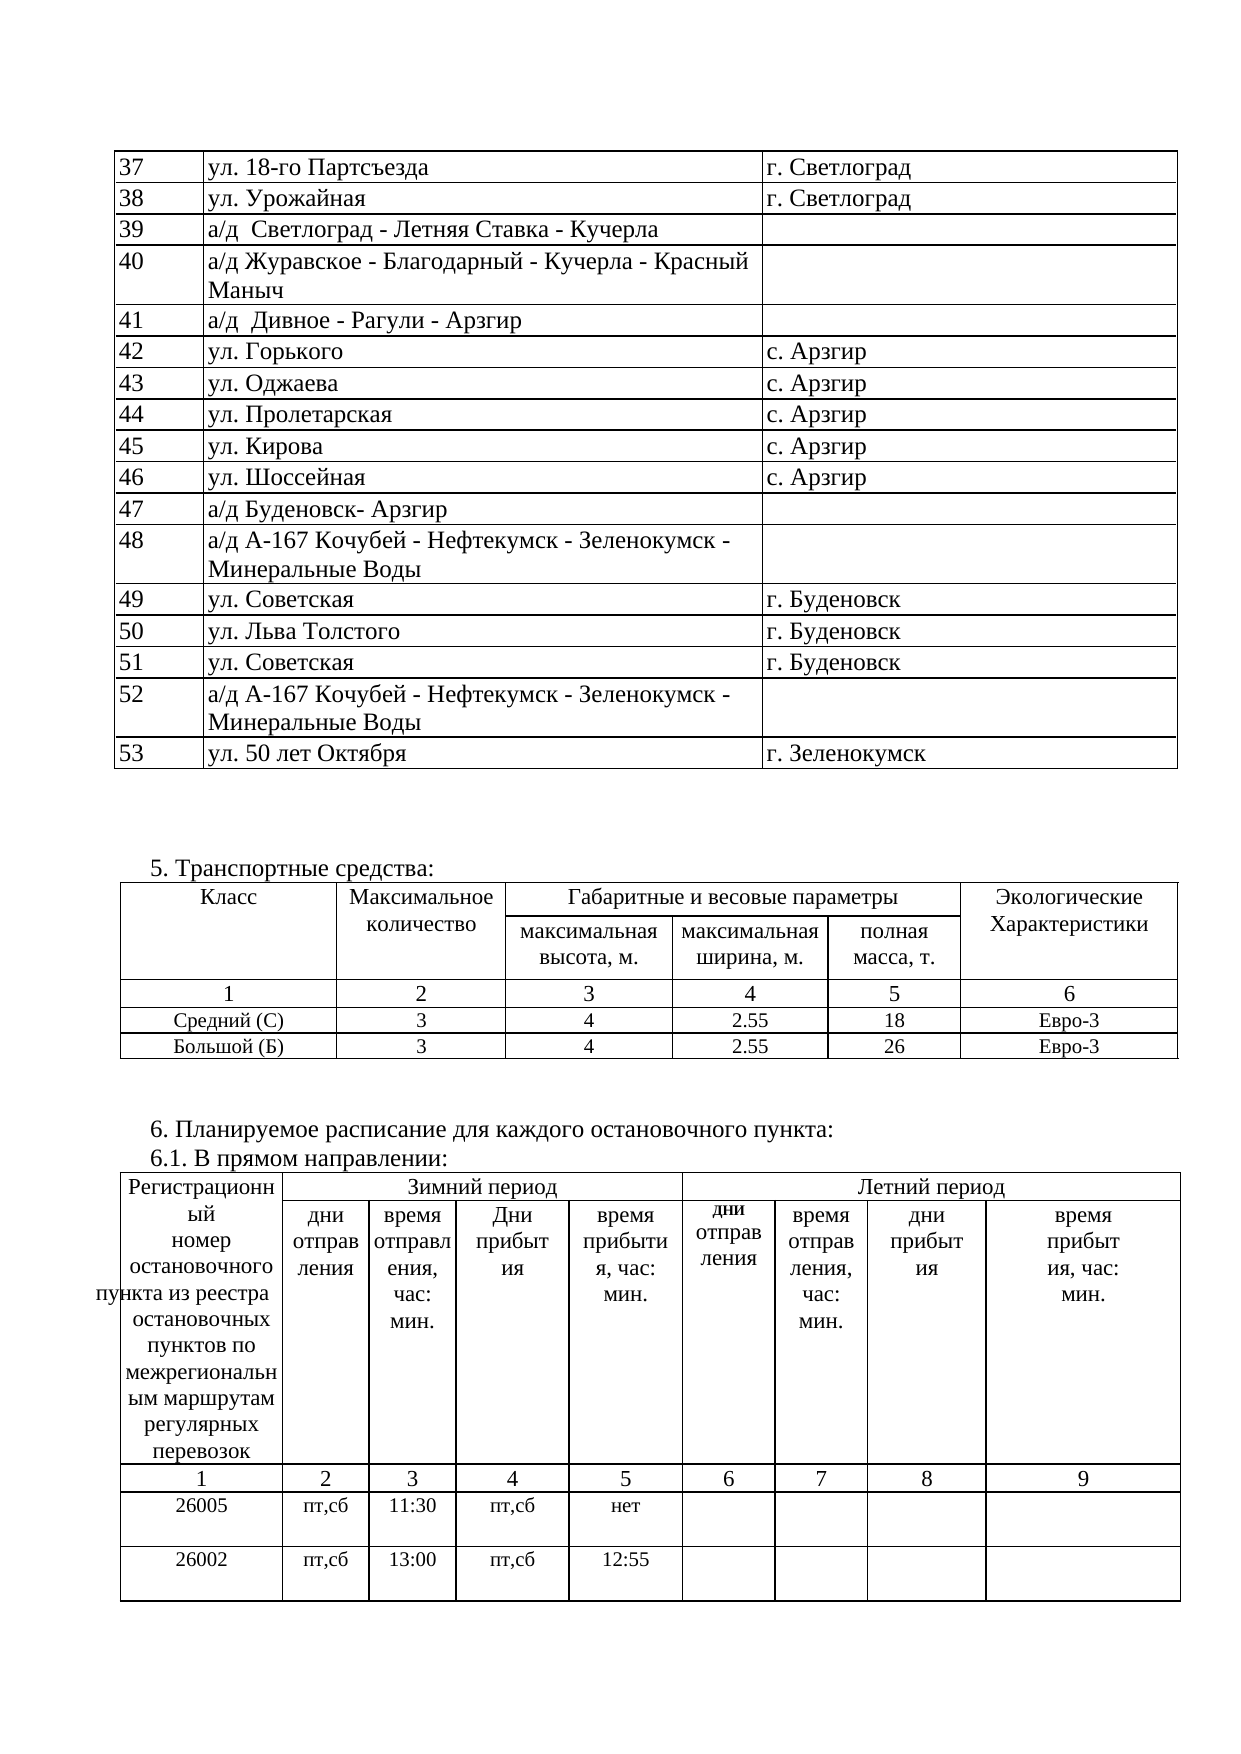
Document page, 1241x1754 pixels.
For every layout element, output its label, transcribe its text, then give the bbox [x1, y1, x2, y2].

table_cell максимальная ширина, м. [673, 917, 827, 978]
table_cell ул. Пролетарская [204, 400, 762, 429]
table_cell Дни прибыт ия [457, 1201, 568, 1463]
table_cell 44 [115, 399, 203, 429]
table_cell ул. Горького [204, 337, 762, 366]
table_cell пт,сб [457, 1547, 568, 1600]
table_cell 3 [370, 1465, 455, 1491]
table_cell 5 [829, 980, 960, 1006]
table_cell г. Зеленокумск [763, 736, 1177, 768]
table_cell ул. Шоссейная [204, 462, 762, 492]
table_cell время отправл ения, час: мин. [370, 1201, 455, 1463]
table_cell с. Арзгир [763, 335, 1177, 366]
table_cell а/д Светлоград - Летняя Ставка - Кучерла [204, 215, 762, 244]
table_cell 3 [337, 1034, 505, 1058]
table_cell а/д Журавское - Благодарный - Кучерла - Красный Маныч [204, 246, 762, 303]
table_cell с. Арзгир [763, 398, 1177, 429]
table_cell 3 [337, 1008, 505, 1032]
table_cell [776, 1547, 867, 1600]
table_cell ул. Льва Толстого [204, 616, 762, 646]
table_cell 37 [115, 152, 203, 181]
table_cell 2 [283, 1465, 368, 1491]
table_cell г. Светлоград [763, 181, 1177, 213]
table_cell [763, 304, 1177, 335]
table_cell 6 [683, 1465, 774, 1491]
table_cell 45 [115, 430, 203, 461]
table_cell время прибыти я, час: мин. [570, 1201, 682, 1463]
table_cell 40 [115, 245, 203, 303]
table_cell [683, 1547, 774, 1600]
table_cell Евро-3 [961, 1008, 1177, 1032]
table_cell г. Светлоград [763, 152, 1177, 181]
table_cell [987, 1493, 1180, 1546]
table_cell 26002 [121, 1547, 282, 1600]
table_cell 2.55 [673, 1034, 827, 1058]
table_cell 39 [115, 214, 203, 244]
table_cell г. Буденовск [763, 614, 1177, 646]
table_header Габаритные и весовые параметры [506, 883, 960, 915]
table_cell с. Арзгир [763, 429, 1177, 461]
table_cell пт,сб [283, 1493, 368, 1546]
table_cell 4 [457, 1465, 568, 1491]
table_header Летний период [683, 1173, 1180, 1200]
table_cell 53 [115, 737, 203, 768]
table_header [121, 1173, 282, 1463]
table_cell ул. Оджаева [204, 368, 762, 398]
table_cell Евро-3 [961, 1034, 1177, 1058]
table_cell пт,сб [283, 1547, 368, 1600]
table_cell а/д А-167 Кочубей - Нефтекумск - Зеленокумск - Минеральные Воды [204, 679, 762, 736]
table_cell 26005 [121, 1493, 282, 1546]
table_cell ул. Урожайная [204, 183, 762, 213]
table_cell 3 [506, 980, 672, 1006]
table_cell ул. Советская [204, 584, 762, 614]
table_cell а/д А-167 Кочубей - Нефтекумск - Зеленокумск - Минеральные Воды [204, 525, 762, 583]
table_cell [683, 1493, 774, 1546]
table_cell 4 [673, 980, 827, 1006]
table_cell 38 [115, 183, 203, 213]
table_cell 6 [961, 980, 1177, 1006]
table_cell 8 [868, 1465, 985, 1491]
table_cell г. Буденовск [763, 583, 1177, 614]
table_cell [763, 492, 1177, 524]
table_cell [763, 677, 1177, 736]
table_cell 41 [115, 305, 203, 335]
table_cell 2 [337, 980, 505, 1006]
table_cell 4 [506, 1008, 672, 1032]
table_cell 13:00 [370, 1547, 455, 1600]
table_cell время отправ ления, час: мин. [776, 1201, 867, 1463]
text 6. Планируемое расписание для каждого остановочного пункта: [150, 1114, 1090, 1143]
table_cell г. Буденовск [763, 646, 1177, 677]
table_cell 5 [570, 1465, 682, 1491]
table_cell 11:30 [370, 1493, 455, 1546]
table_cell нет [570, 1493, 682, 1546]
table_cell [763, 524, 1177, 583]
table_cell 46 [115, 462, 203, 492]
table_cell ул. 50 лет Октября [204, 738, 762, 768]
table_cell ул. 18-го Партсъезда [204, 152, 762, 181]
table_cell с. Арзгир [763, 461, 1177, 492]
table_cell 4 [506, 1034, 672, 1058]
table_cell 2.55 [673, 1008, 827, 1032]
table_cell время прибыт ия, час: мин. [987, 1201, 1180, 1463]
table_cell [763, 244, 1177, 303]
table_cell Средний (С) [121, 1008, 336, 1032]
table_cell 47 [115, 493, 203, 524]
table_cell [868, 1493, 985, 1546]
table_cell полная масса, т. [829, 917, 960, 978]
table_cell 12:55 [570, 1547, 682, 1600]
table_cell [763, 213, 1177, 244]
table_cell 42 [115, 336, 203, 366]
table_cell максимальная высота, м. [506, 917, 672, 978]
table_cell ДНИ отправ ления [683, 1201, 774, 1463]
table_cell ул. Советская [204, 647, 762, 677]
table_cell [776, 1493, 867, 1546]
table_header Максимальное количество [337, 883, 505, 978]
text 5. Транспортные средства: [150, 853, 1090, 882]
table_cell 7 [776, 1465, 867, 1491]
table_cell ул. Кирова [204, 431, 762, 461]
table_cell 1 [121, 1465, 282, 1491]
table_cell Большой (Б) [121, 1034, 336, 1058]
table_cell 9 [987, 1465, 1180, 1491]
table_cell 1 [121, 980, 336, 1006]
table_header Класс [121, 883, 336, 978]
table_cell [987, 1547, 1180, 1600]
table_header Экологические Характеристики [961, 883, 1177, 978]
table_cell 52 [115, 678, 203, 736]
table_cell с. Арзгир [763, 366, 1177, 398]
table_cell 43 [115, 368, 203, 398]
table_cell дни прибыт ия [868, 1201, 985, 1463]
table_cell 50 [115, 615, 203, 646]
table_cell 48 [115, 525, 203, 583]
text 6.1. В прямом направлении: [150, 1143, 1090, 1172]
table_cell пт,сб [457, 1493, 568, 1546]
table_cell дни отправ ления [283, 1201, 368, 1463]
table_cell 18 [829, 1008, 960, 1032]
table_cell а/д Буденовск- Арзгир [204, 494, 762, 524]
table_cell а/д Дивное - Рагули - Арзгир [204, 305, 762, 335]
table_cell 49 [115, 584, 203, 614]
table_cell 26 [829, 1034, 960, 1058]
table_cell 51 [115, 647, 203, 677]
table_cell [868, 1547, 985, 1600]
table_header Зимний период [283, 1173, 682, 1200]
